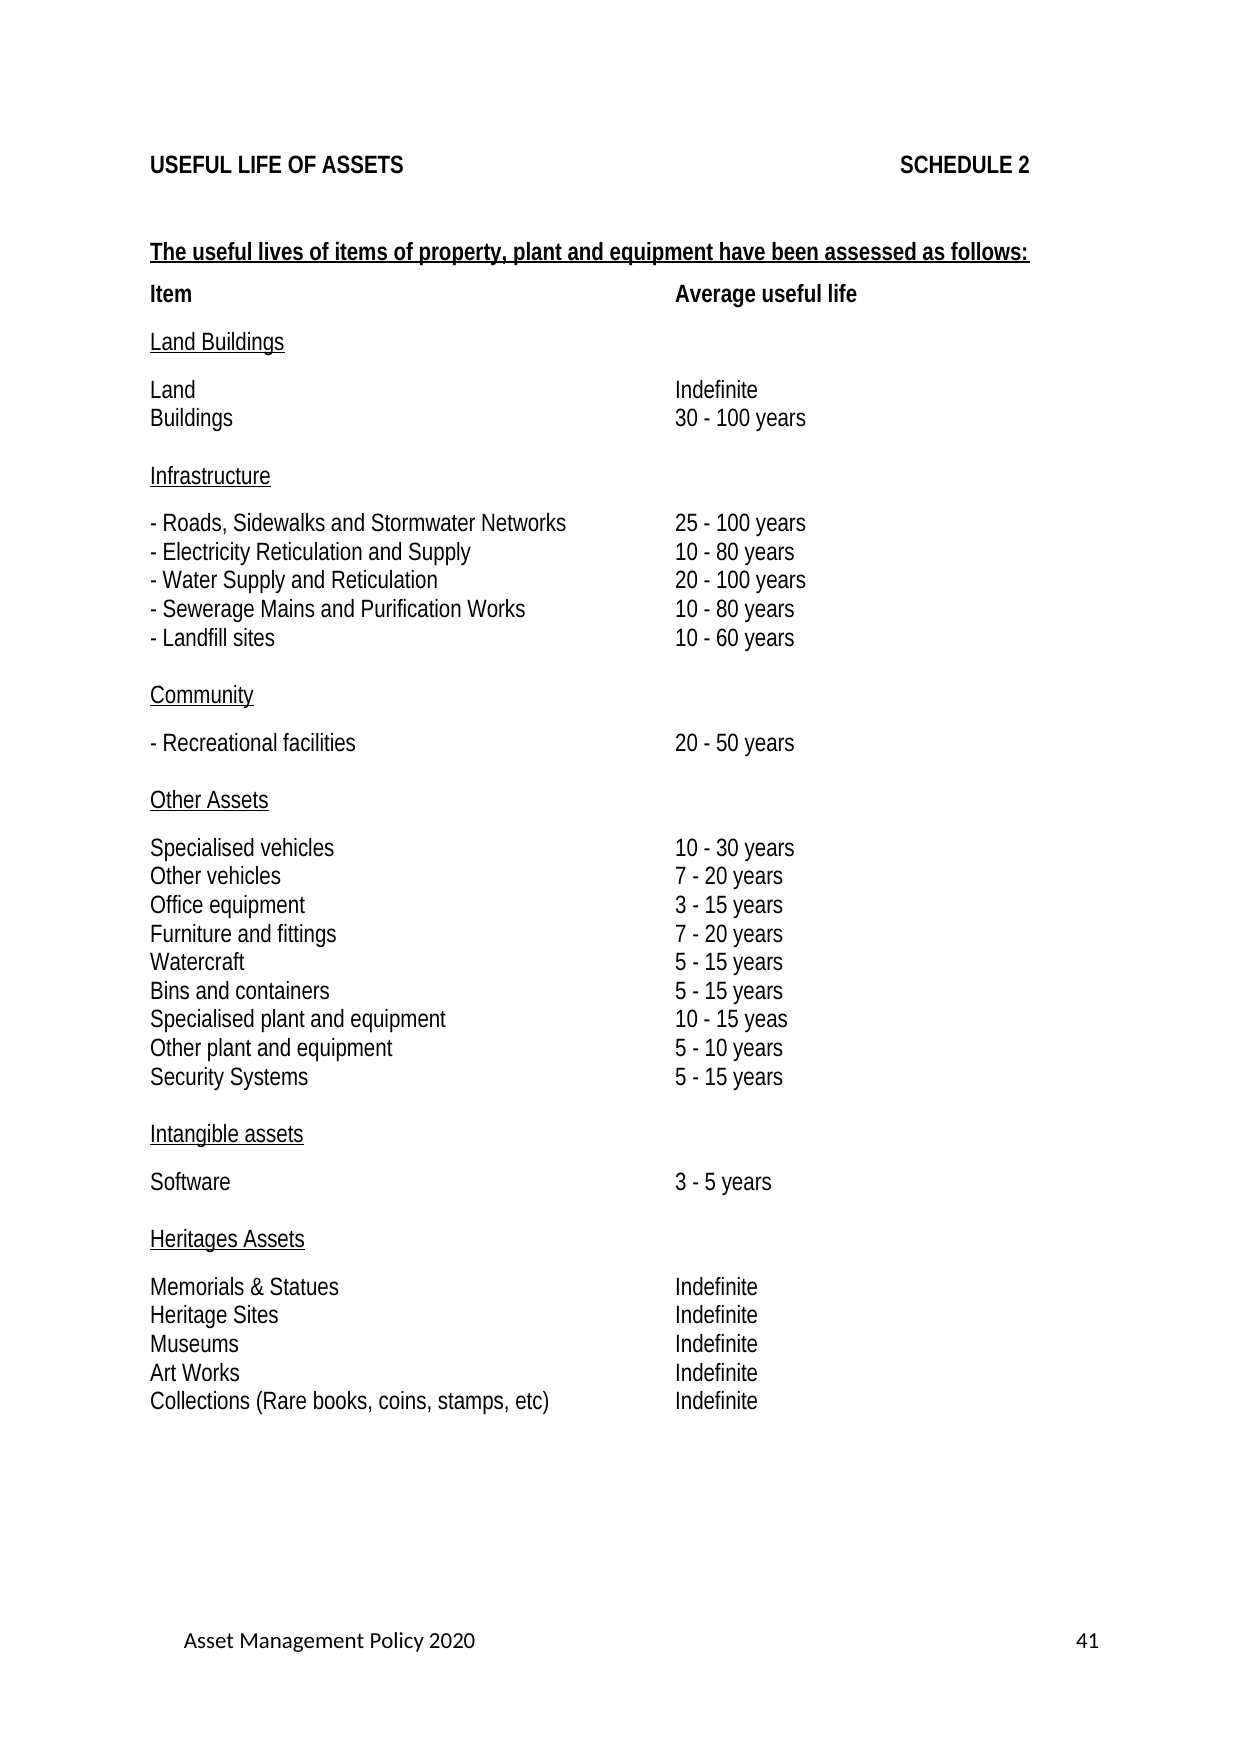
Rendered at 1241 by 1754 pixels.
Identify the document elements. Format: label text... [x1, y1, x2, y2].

text Memorials & Statues Indefinite [150, 1272, 1099, 1300]
text - Recreational facilities 20 - 50 years [150, 728, 1099, 756]
text Bins and containers 5 - 15 years [150, 976, 1099, 1004]
text Other plant and equipment 5 - 10 years [150, 1033, 1099, 1062]
text - Sewerage Mains and Purification Works 10 - 80 years [150, 594, 1099, 623]
text - Landfill sites 10 - 60 years [150, 623, 1099, 651]
text USEFUL LIFE OF ASSETS SCHEDULE 2 [150, 151, 1100, 179]
text Collections (Rare books, coins, stamps, etc) Indefinite [150, 1386, 1099, 1415]
text Buildings 30 - 100 years [150, 403, 1099, 432]
text Furniture and fittings 7 - 20 years [150, 918, 1099, 947]
text - Electricity Reticulation and Supply 10 - 80 years [150, 537, 1099, 566]
text Watercraft 5 - 15 years [150, 947, 1099, 976]
text Infrastructure [150, 461, 1099, 489]
text Museums Indefinite [150, 1329, 1099, 1357]
text Intangible assets [150, 1119, 1099, 1148]
text Heritage Sites Indefinite [150, 1300, 1099, 1329]
text - Roads, Sidewalks and Stormwater Networks 25 - 100 years [150, 508, 1099, 537]
text Specialised vehicles 10 - 30 years [150, 833, 1099, 861]
text Software 3 - 5 years [150, 1167, 1099, 1195]
text Office equipment 3 - 15 years [150, 890, 1099, 918]
text Security Systems 5 - 15 years [150, 1062, 1099, 1090]
text Other Assets [150, 785, 1099, 814]
text Specialised plant and equipment 10 - 15 yeas [150, 1004, 1099, 1033]
text Community [150, 680, 1099, 709]
text Other vehicles 7 - 20 years [150, 861, 1099, 890]
subtitle The useful lives of items of property, plant and equipment have been assessed as follows: [150, 237, 1099, 265]
text - Water Supply and Reticulation 20 - 100 years [150, 566, 1099, 594]
text Land Buildings [150, 327, 1099, 356]
text Art Works Indefinite [150, 1357, 1099, 1386]
text Land Indefinite [150, 375, 1099, 403]
text Item Average useful life [150, 279, 1099, 308]
text Heritages Assets [150, 1224, 1099, 1253]
